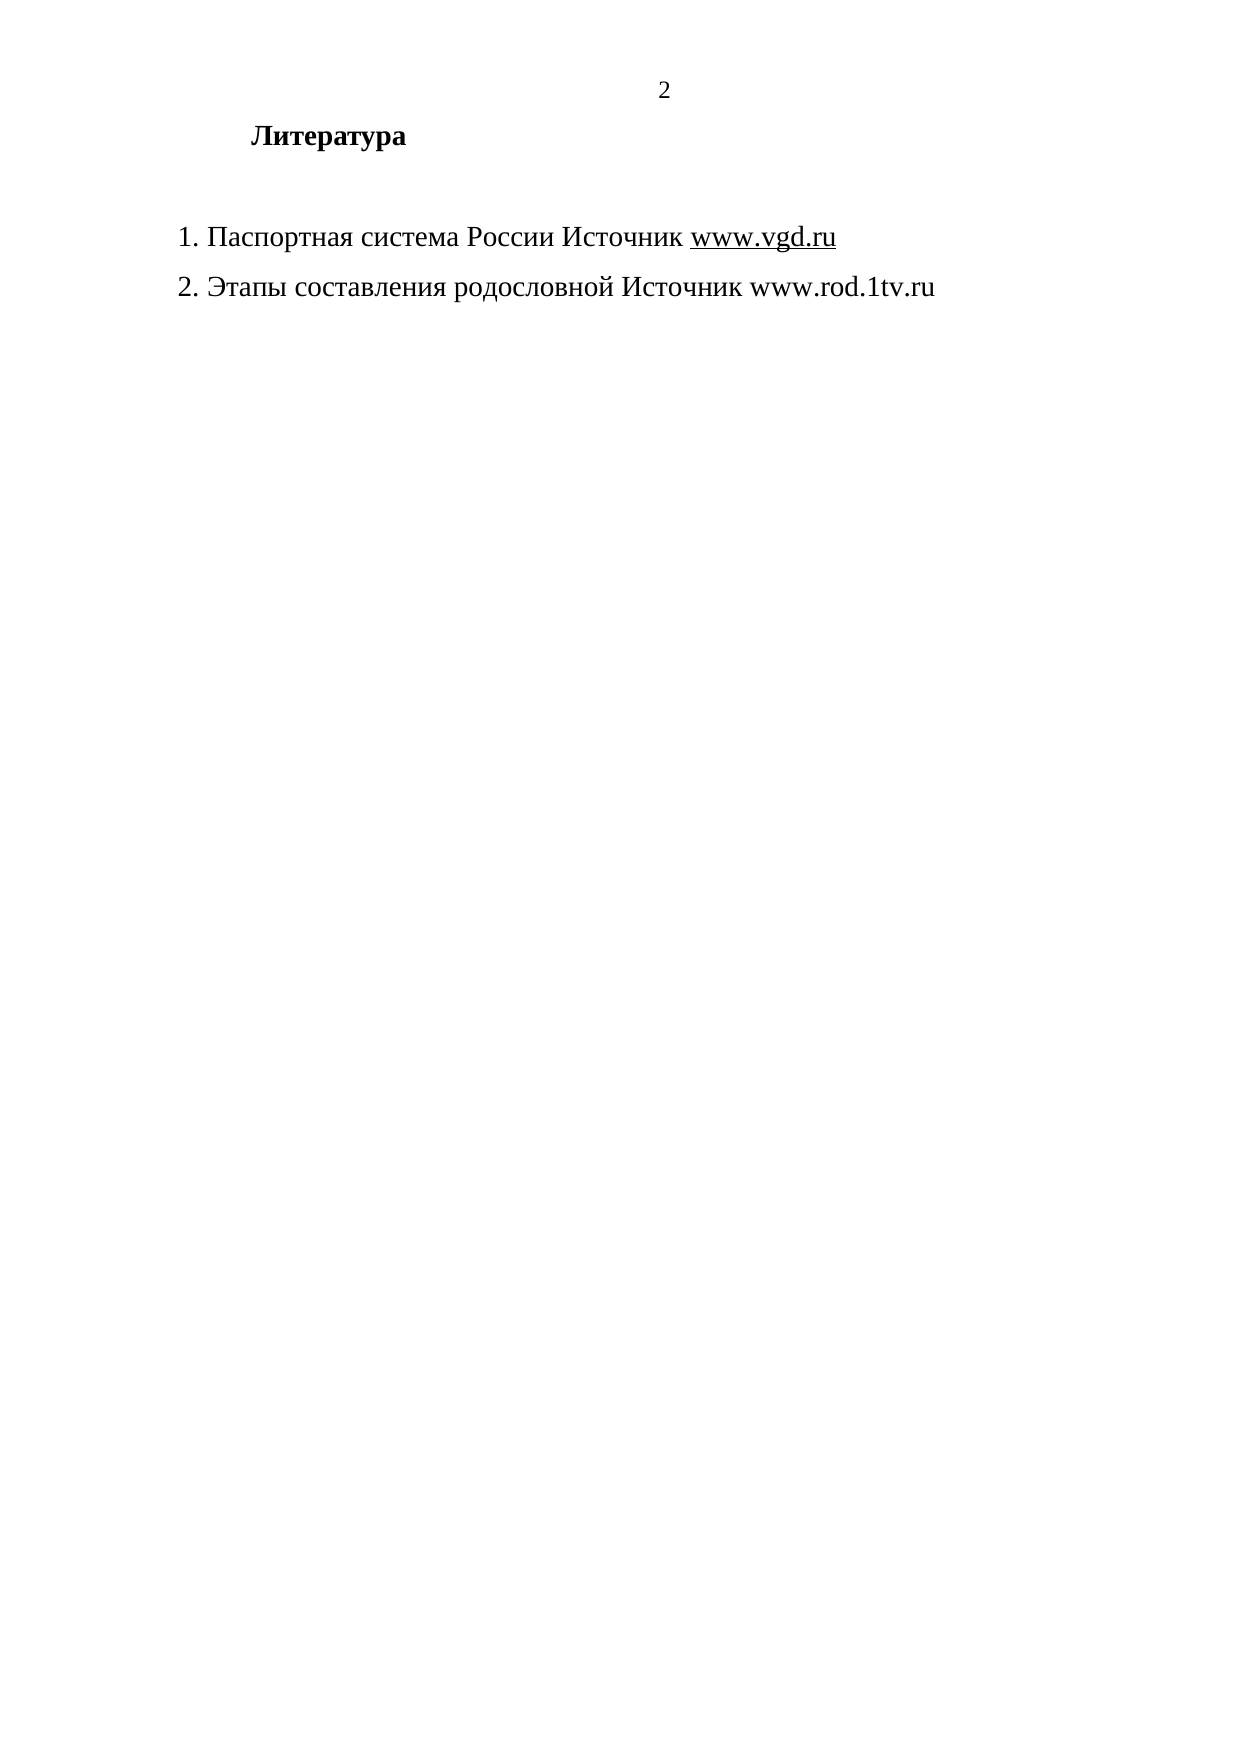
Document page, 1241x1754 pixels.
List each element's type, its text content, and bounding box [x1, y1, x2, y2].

subtitle Литература [177, 118, 1152, 152]
list Этапы составления родословной Источник www.rod.1tv.ru [177, 269, 1152, 303]
list Паспортная система России Источник www.vgd.ru [177, 219, 1152, 252]
